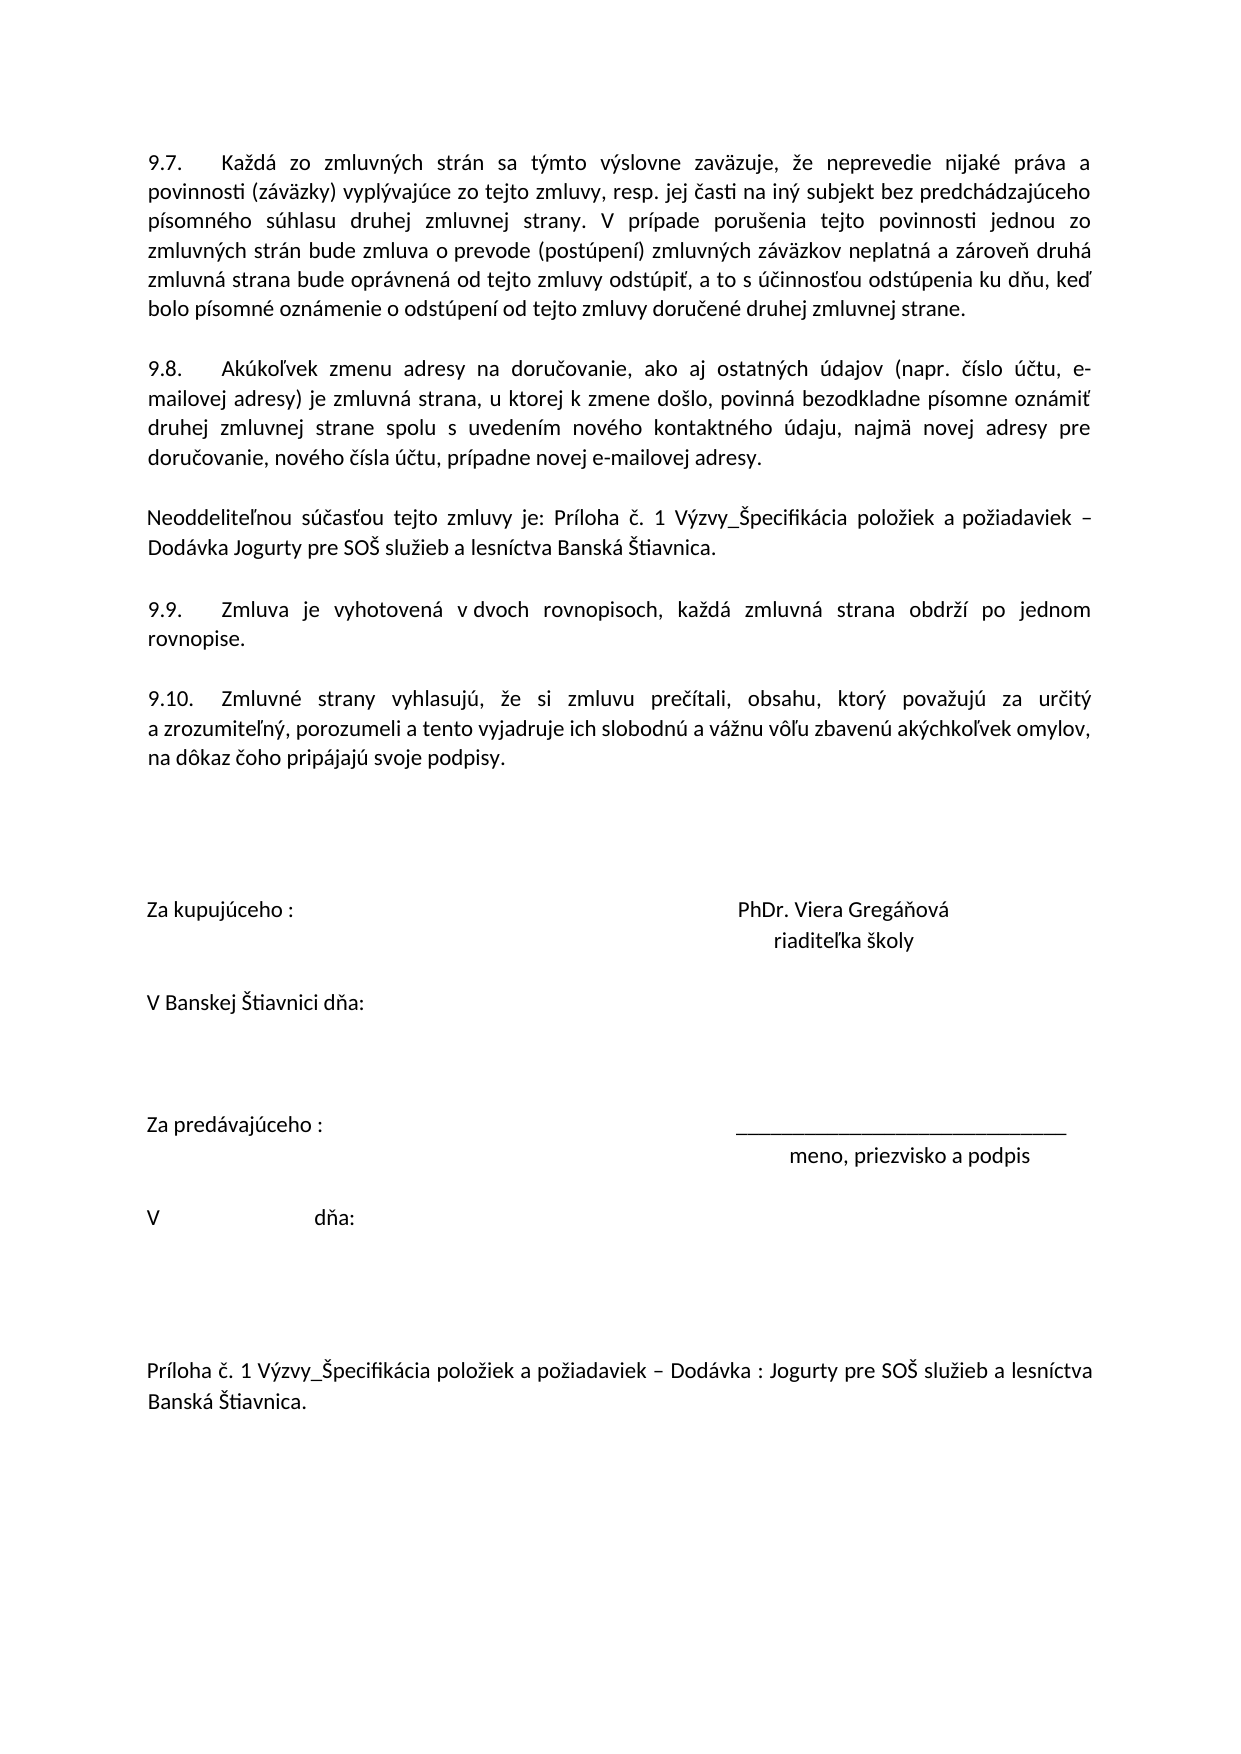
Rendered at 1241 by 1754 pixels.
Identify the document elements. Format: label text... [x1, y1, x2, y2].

list Za kupujúceho : PhDr. Viera Gregáňová [147, 896, 1093, 923]
list Zmluva je vyhotovená v dvoch rovnopisoch, každá zmluvná strana obdrží po jednom rovnopise. [148, 595, 1093, 652]
list riaditeľka školy [147, 926, 1093, 985]
list Príloha č. 1 Výzvy_Špecifikácia položiek a požiadaviek – Dodávka : Jogurty pre SOŠ služieb a lesníctva Banská Štiavnica. [147, 1356, 1093, 1415]
list Neoddeliteľnou súčasťou tejto zmluvy je: Príloha č. 1 Výzvy_Špecifikácia položiek a požiadaviek – Dodávka Jogurty pre SOŠ služieb a lesníctva Banská Štiavnica. [147, 503, 1093, 562]
list V Banskej Štiavnici dňa: [147, 988, 1093, 1016]
list Každá zo zmluvných strán sa týmto výslovne zaväzuje, že neprevedie nijaké práva a povinnosti (záväzky) vyplývajúce zo tejto zmluvy, resp. jej časti na iný subjekt bez predchádzajúceho písomného súhlasu druhej zmluvnej strany. V prípade porušenia tejto povinnosti jednou zo zmluvných strán bude zmluva o prevode (postúpení) zmluvných záväzkov neplatná a zároveň druhá zmluvná strana bude oprávnená od tejto zmluvy odstúpiť, a to s účinnosťou odstúpenia ku dňu, keď bolo písomné oznámenie o odstúpení od tejto zmluvy doručené druhej zmluvnej strane. [148, 148, 1093, 322]
list Za predávajúceho : _____________________________ [147, 1111, 1093, 1139]
list meno, priezvisko a podpis [147, 1141, 1093, 1169]
list V dňa: [147, 1203, 1093, 1231]
list Akúkoľvek zmenu adresy na doručovanie, ako aj ostatných údajov (napr. číslo účtu, e-mailovej adresy) je zmluvná strana, u ktorej k zmene došlo, povinná bezodkladne písomne oznámiť druhej zmluvnej strane spolu s uvedením nového kontaktného údaju, najmä novej adresy pre doručovanie, nového čísla účtu, prípadne novej e-mailovej adresy. [148, 354, 1093, 471]
list Zmluvné strany vyhlasujú, že si zmluvu prečítali, obsahu, ktorý považujú za určitý a zrozumiteľný, porozumeli a tento vyjadruje ich slobodnú a vážnu vôľu zbavenú akýchkoľvek omylov, na dôkaz čoho pripájajú svoje podpisy. [148, 684, 1093, 771]
